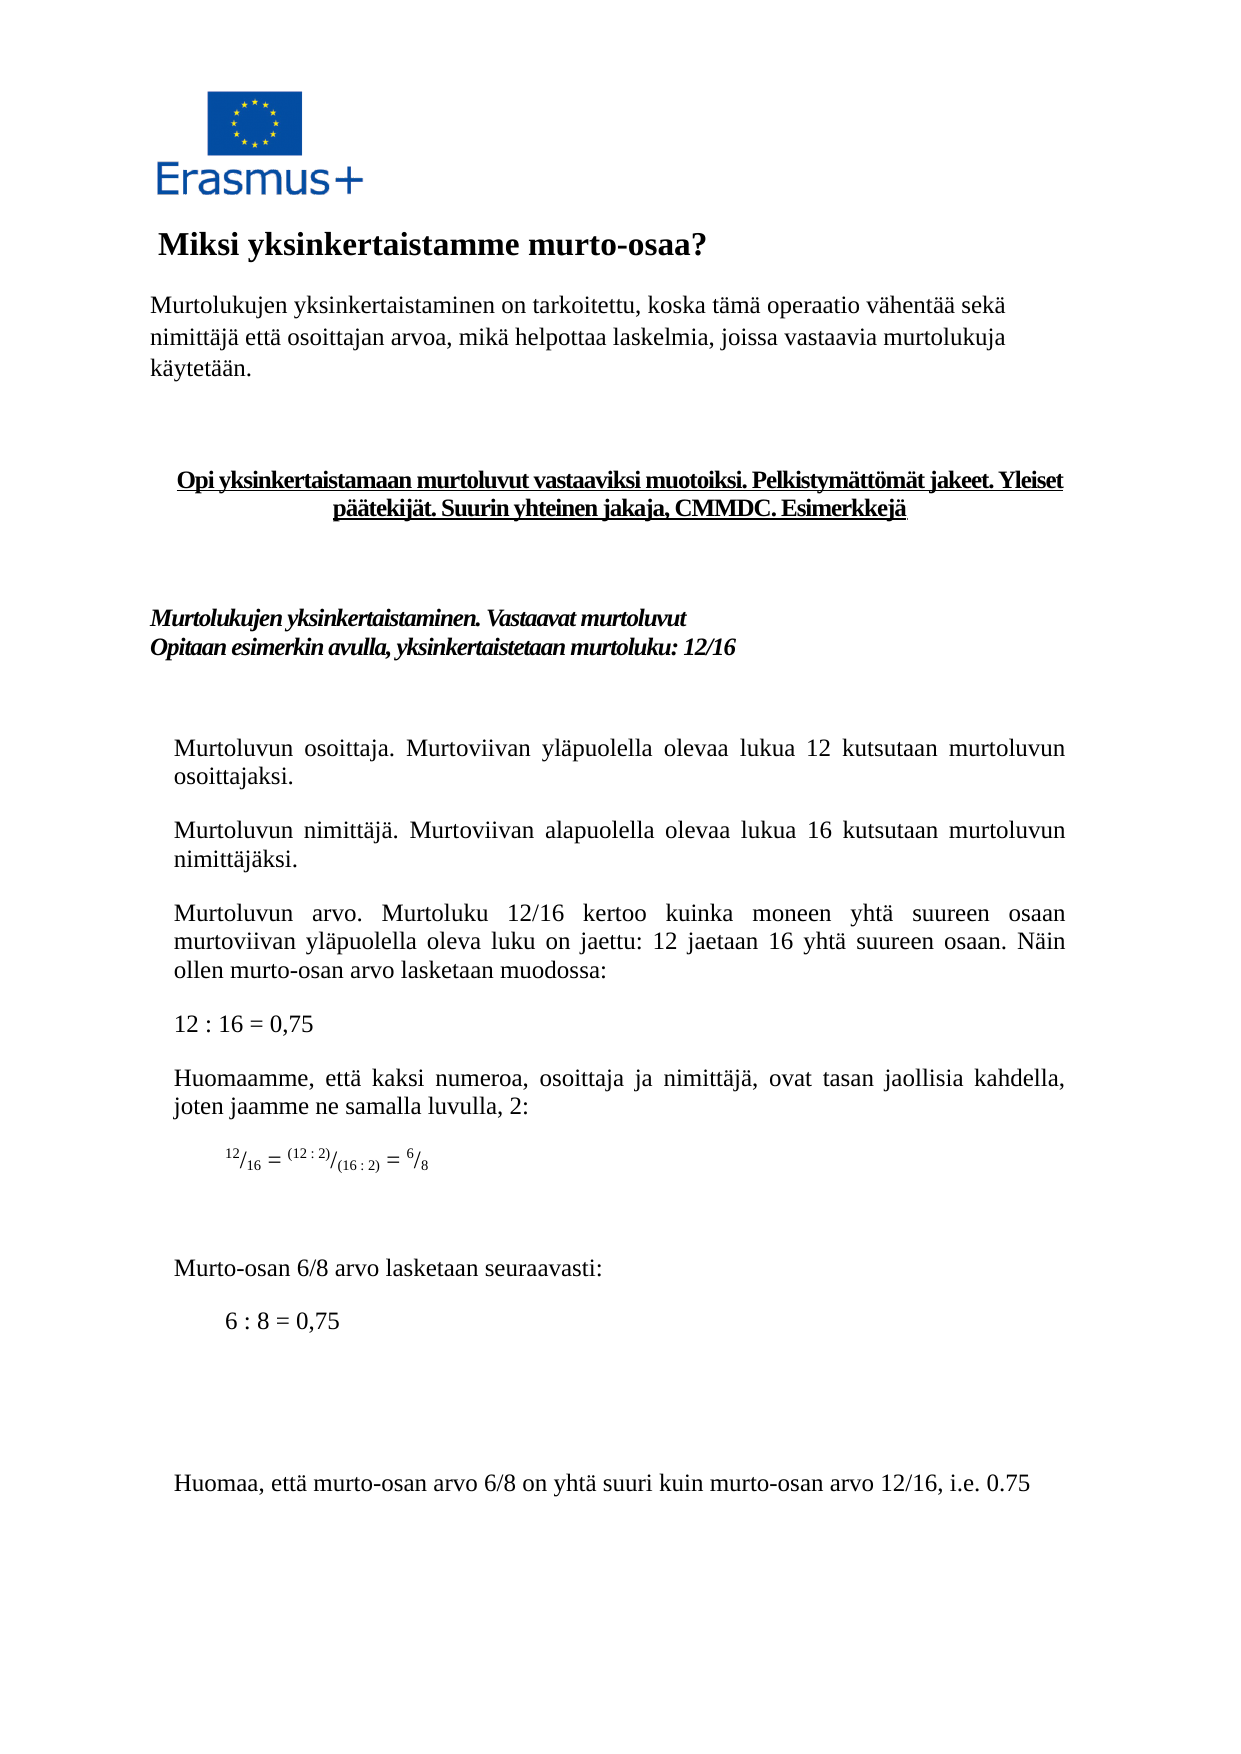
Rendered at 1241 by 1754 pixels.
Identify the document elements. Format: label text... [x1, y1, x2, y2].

title Opi yksinkertaistamaan murtoluvut vastaaviksi muotoiksi. Pelkistymättömät jakeet. Yleiset päätekijät. Suurin yhteinen jakaja, CMMDC. Esimerkkejä [150, 465, 1090, 522]
text Murtolukujen yksinkertaistaminen on tarkoitettu, koska tämä operaatio vähentää sekä nimittäjä että osoittajan arvoa, mikä helpottaa laskelmia, joissa vastaavia murtolukuja käytetään. [150, 291, 1090, 381]
text 6 : 8 = 0,75 [174, 1306, 1066, 1335]
text Murto-osan 6/8 arvo lasketaan seuraavasti: [174, 1253, 1066, 1281]
title Opitaan esimerkin avulla, yksinkertaistetaan murtoluku: 12/16 [150, 632, 1090, 661]
text Murtoluvun arvo. Murtoluku 12/16 kertoo kuinka moneen yhtä suureen osaan murtoviivan yläpuolella oleva luku on jaettu: 12 jaetaan 16 yhtä suureen osaan. Näin ollen murto-osan arvo lasketaan muodossa: [174, 898, 1066, 984]
text Murtoluvun nimittäjä. Murtoviivan alapuolella olevaa lukua 16 kutsutaan murtoluvun nimittäjäksi. [174, 815, 1066, 873]
picture [150, 73, 365, 197]
text 12/16 = (12 : 2)/(16 : 2) = 6/8 [174, 1145, 1066, 1174]
text Huomaamme, että kaksi numeroa, osoittaja ja nimittäjä, ovat tasan jaollisia kahdella, joten jaamme ne samalla luvulla, 2: [174, 1063, 1066, 1120]
text Huomaa, että murto-osan arvo 6/8 on yhtä suuri kuin murto-osan arvo 12/16, i.e. 0.75 [174, 1468, 1066, 1496]
title Murtolukujen yksinkertaistaminen. Vastaavat murtoluvut [150, 603, 1090, 632]
text Murtoluvun osoittaja. Murtoviivan yläpuolella olevaa lukua 12 kutsutaan murtoluvun osoittajaksi. [174, 733, 1066, 790]
text 12 : 16 = 0,75 [174, 1009, 1066, 1038]
subtitle Miksi yksinkertaistamme murto-osaa? [158, 224, 1082, 263]
